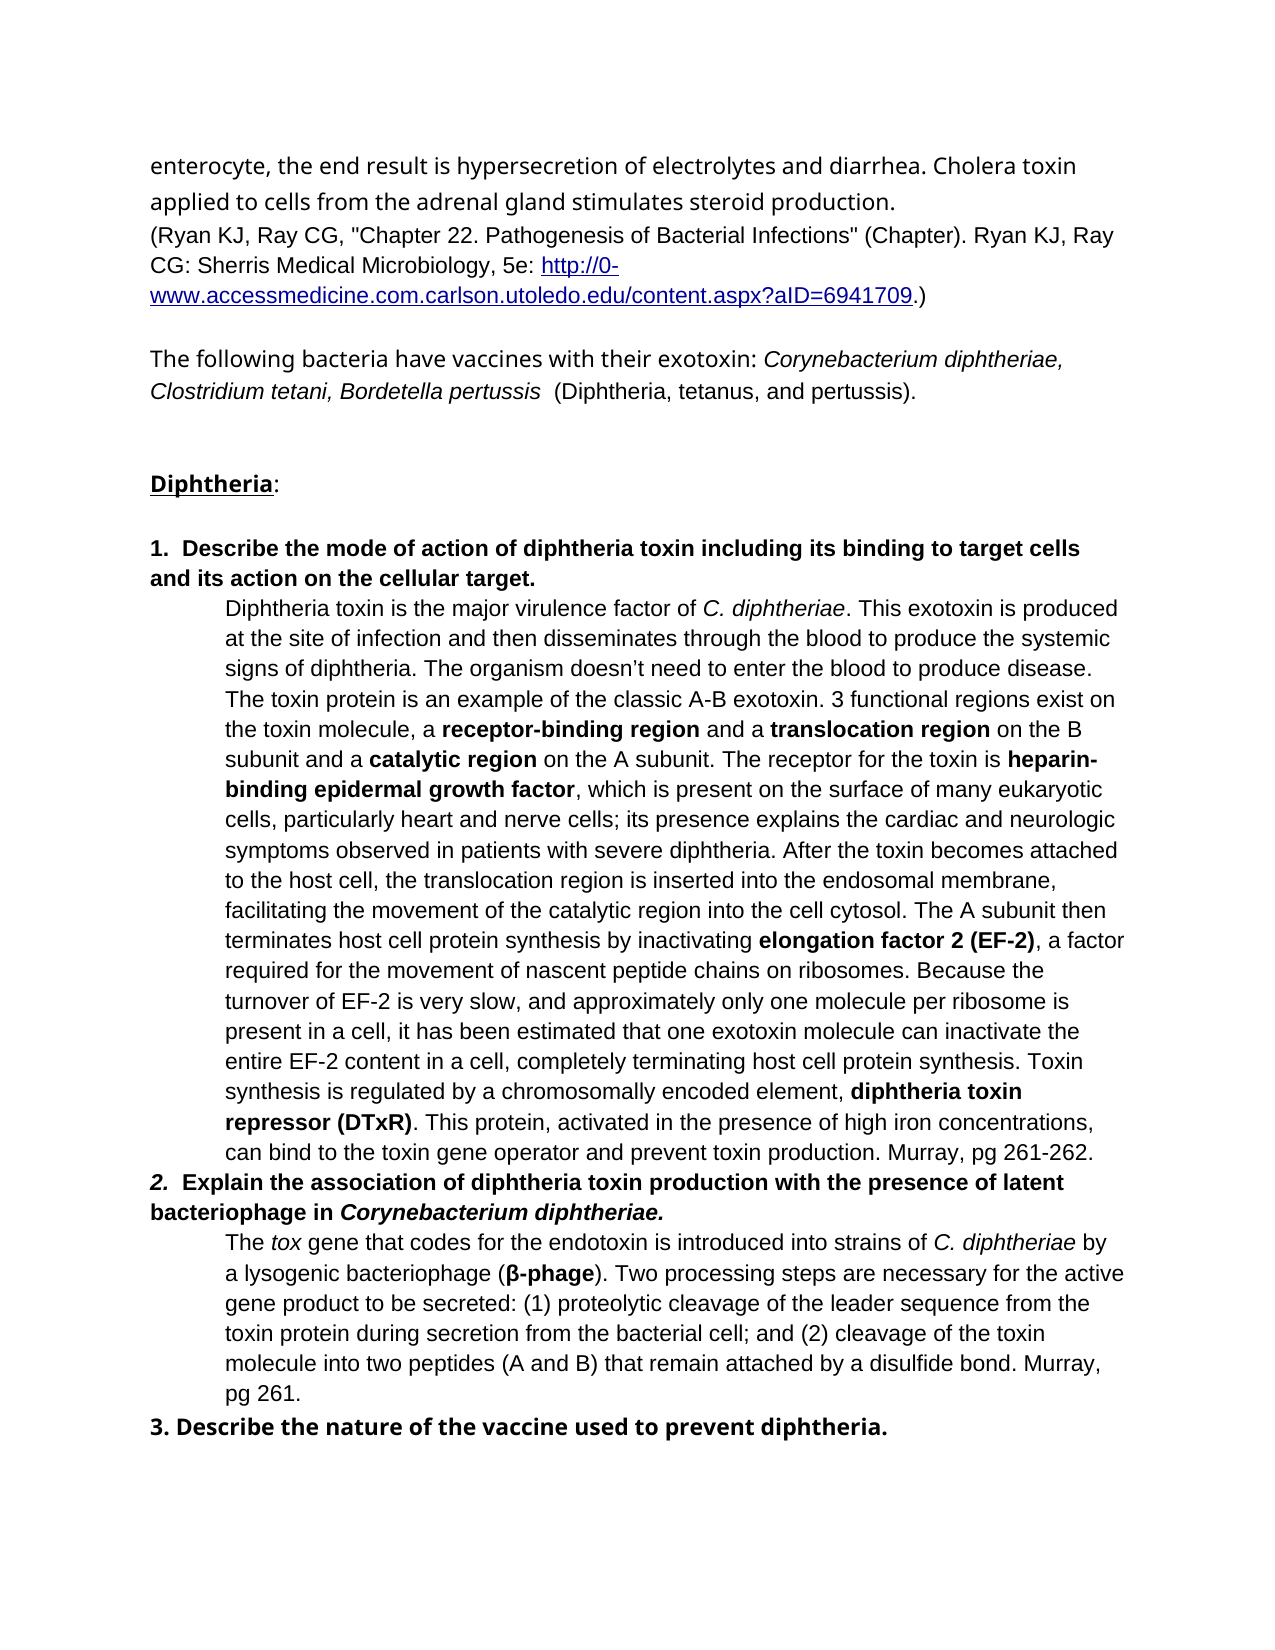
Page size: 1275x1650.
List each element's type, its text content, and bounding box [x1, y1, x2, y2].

text (Ryan KJ, Ray CG, "Chapter 22. Pathogenesis of Bacterial Infections" (Chapter). Ryan KJ, Ray CG: Sherris Medical Microbiology, 5e: http://0-www.accessmedicine.com.carlson.utoledo.edu/content.aspx?aID=6941709.) [150, 222, 1125, 309]
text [150, 150, 1125, 217]
text 2. Explain the association of diphtheria toxin production with the presence of latent bacteriophage in Corynebacterium diphtheriae. [150, 1169, 1125, 1226]
text Diphtheria toxin is the major virulence factor of C. diphtheriae. This exotoxin is produced at the site of infection and then disseminates through the blood to produce the systemic signs of diphtheria. The organism doesn’t need to enter the blood to produce disease. The toxin protein is an example of the classic A-B exotoxin. 3 functional regions exist on the toxin molecule, a receptor-binding region and a translocation region on the B subunit and a catalytic region on the A subunit. The receptor for the toxin is heparin-binding epidermal growth factor, which is present on the surface of many eukaryotic cells, particularly heart and nerve cells; its presence explains the cardiac and neurologic symptoms observed in patients with severe diphtheria. After the toxin becomes attached to the host cell, the translocation region is inserted into the endosomal membrane, facilitating the movement of the catalytic region into the cell cytosol. The A subunit then terminates host cell protein synthesis by inactivating elongation factor 2 (EF-2), a factor required for the movement of nascent peptide chains on ribosomes. Because the turnover of EF-2 is very slow, and approximately only one molecule per ribosome is present in a cell, it has been estimated that one exotoxin molecule can inactivate the entire EF-2 content in a cell, completely terminating host cell protein synthesis. Toxin synthesis is regulated by a chromosomally encoded element, diphtheria toxin repressor (DTxR). This protein, activated in the presence of high iron concentrations, can bind to the toxin gene operator and prevent toxin production. Murray, pg 261-262. [225, 595, 1125, 1165]
text The following bacteria have vaccines with their exotoxin: Corynebacterium diphtheriae, Clostridium tetani, Bordetella pertussis (Diphtheria, tetanus, and pertussis). [150, 343, 1125, 404]
text Diphtheria: [150, 468, 1125, 500]
text 3. Describe the nature of the vaccine used to prevent diphtheria. [150, 1411, 1125, 1442]
text 1. Describe the mode of action of diphtheria toxin including its binding to target cells and its action on the cellular target. [150, 534, 1125, 591]
text The tox gene that codes for the endotoxin is introduced into strains of C. diphtheriae by a lysogenic bacteriophage (β-phage). Two processing steps are necessary for the active gene product to be secreted: (1) proteolytic cleavage of the leader sequence from the toxin protein during secretion from the bacterial cell; and (2) cleavage of the toxin molecule into two peptides (A and B) that remain attached by a disulfide bond. Murray, pg 261. [225, 1229, 1125, 1407]
